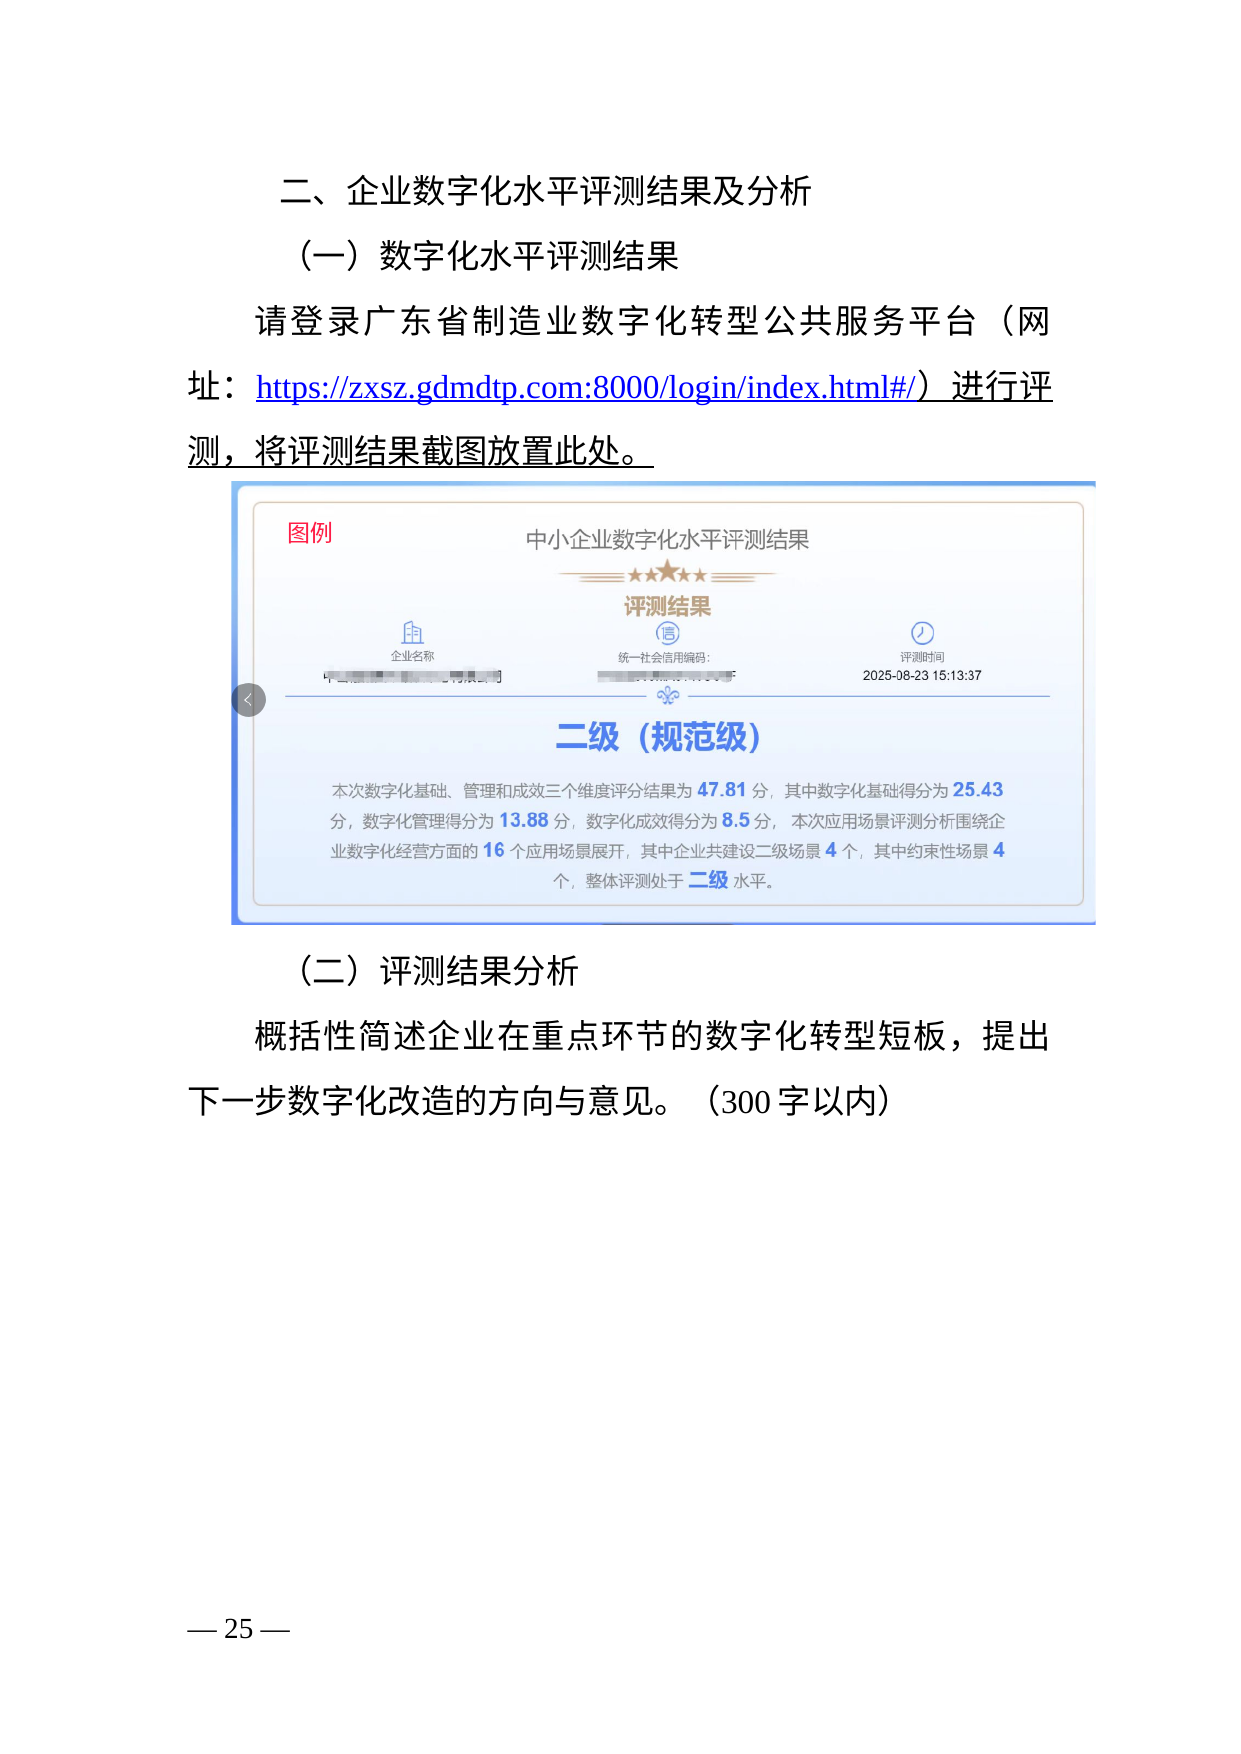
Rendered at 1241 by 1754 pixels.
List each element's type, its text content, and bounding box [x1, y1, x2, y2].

picture [231, 481, 1096, 925]
text 请登录广东省制造业数字化转型公共服务平台（网址：https://zxsz.gdmdtp.com:8000/login/index.html#/）进行评测，将评测结果截图放置此处。 [187, 286, 1053, 481]
text 概括性简述企业在重点环节的数字化转型短板，提出下一步数字化改造的方向与意见。（300字以内） [187, 1001, 1053, 1131]
subtitle 二、企业数字化水平评测结果及分析 [187, 156, 1053, 221]
subtitle （一）数字化水平评测结果 [187, 221, 1053, 286]
subtitle （二）评测结果分析 [187, 936, 1053, 1001]
